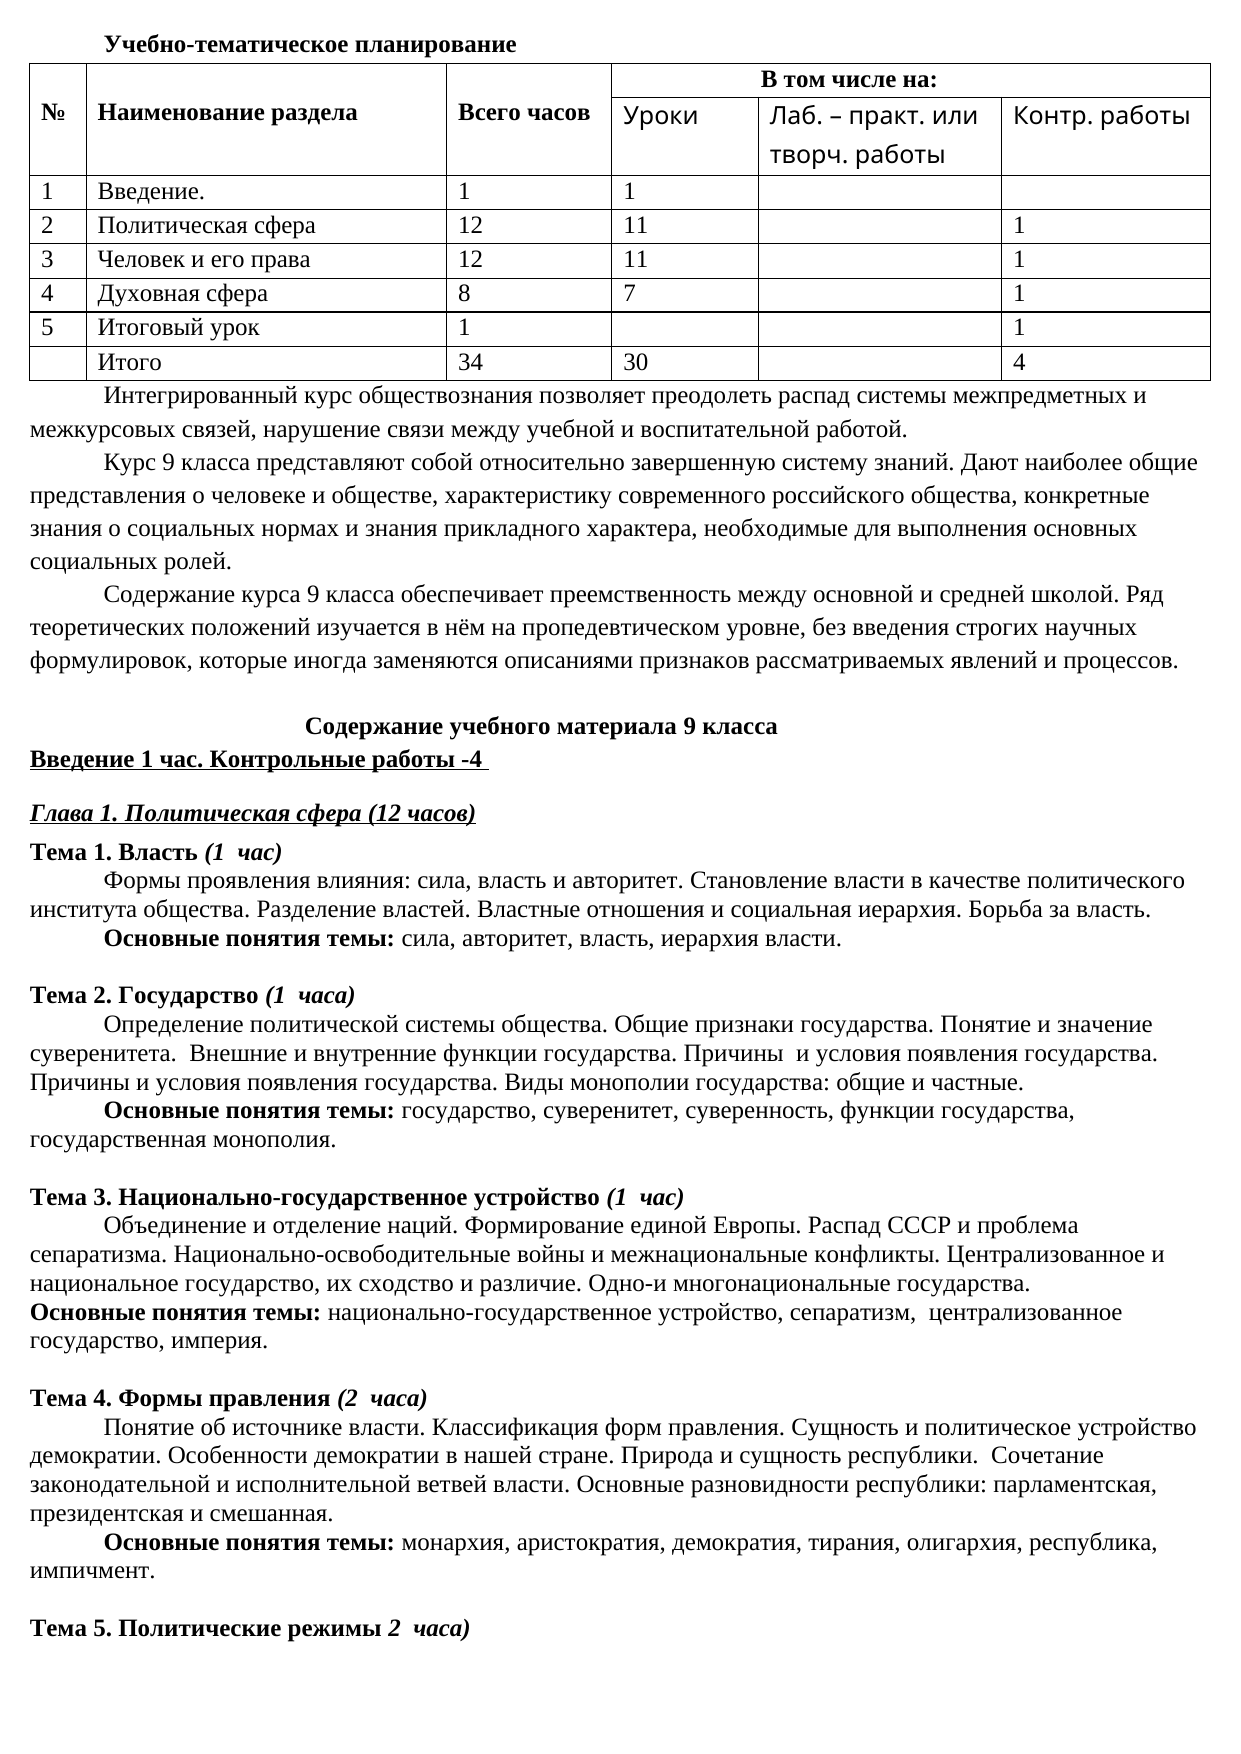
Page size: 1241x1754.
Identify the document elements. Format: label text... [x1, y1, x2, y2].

table_header Всего часов [447, 64, 611, 175]
table_cell Итого [87, 347, 446, 379]
text Тема 5. Политические режимы 2 часа) [29, 1613, 1211, 1642]
table_cell Лаб. – практ. или творч. работы [759, 98, 1001, 175]
text Формы проявления влияния: сила, власть и авторитет. Становление власти в качестве политического института общества. Разделение властей. Властные отношения и социальная иерархия. Борьба за власть. [29, 866, 1211, 923]
text Основные понятия темы: национально-государственное устройство, сепаратизм, централизованное государство, империя. [29, 1297, 1211, 1354]
text Определение политической системы общества. Общие признаки государства. Понятие и значение суверенитета. Внешние и внутренние функции государства. Причины и условия появления государства. Причины и условия появления государства. Виды монополии государства: общие и частные. [29, 1009, 1211, 1096]
table_header В том числе на: [612, 64, 1210, 97]
table_cell 4 [30, 279, 86, 311]
table_header Наименование раздела [87, 64, 446, 175]
text Основные понятия темы: монархия, аристократия, демократия, тирания, олигархия, республика, импичмент. [29, 1527, 1211, 1584]
table_cell 1 [1002, 279, 1210, 311]
text Понятие об источнике власти. Классификация форм правления. Сущность и политическое устройство демократии. Особенности демократии в нашей стране. Природа и сущность республики. Сочетание законодательной и исполнительной ветвей власти. Основные разновидности республики: парламентская, президентская и смешанная. [29, 1412, 1211, 1527]
table_cell [759, 176, 1001, 209]
table_cell 3 [30, 244, 86, 277]
table_cell Введение. [87, 176, 446, 209]
table_cell 34 [447, 347, 611, 379]
text Тема 4. Формы правления (2 часа) [29, 1383, 1211, 1412]
table_cell 1 [1002, 313, 1210, 346]
table_cell 2 [30, 210, 86, 243]
table_cell [1002, 176, 1210, 209]
table_cell Уроки [612, 98, 758, 175]
text Содержание курса 9 класса обеспечивает преемственность между основной и средней школой. Ряд теоретических положений изучается в нём на пропедевтическом уровне, без введения строгих научных формулировок, которые иногда заменяются описаниями признаков рассматриваемых явлений и процессов. [29, 579, 1211, 673]
table_cell 1 [612, 176, 758, 209]
table_cell Человек и его права [87, 244, 446, 277]
subtitle Глава 1. Политическая сфера (12 часов) [29, 798, 1211, 826]
table_cell 1 [1002, 210, 1210, 243]
table_header № [30, 64, 86, 175]
text Тема 2. Государство (1 часа) [29, 981, 1211, 1009]
table_cell 1 [447, 313, 611, 346]
table_cell Итоговый урок [87, 313, 446, 346]
table_cell 4 [1002, 347, 1210, 379]
text Учебно-тематическое планирование [29, 29, 1211, 58]
table_cell 7 [612, 279, 758, 311]
text Тема 1. Власть (1 час) [29, 837, 1211, 866]
table_cell 12 [447, 210, 611, 243]
text Интегрированный курс обществознания позволяет преодолеть распад системы межпредметных и межкурсовых связей, нарушение связи между учебной и воспитательной работой. [29, 381, 1211, 442]
table_cell [759, 279, 1001, 311]
text Введение 1 час. Контрольные работы -4 [29, 744, 1211, 773]
text Объединение и отделение наций. Формирование единой Европы. Распад СССР и проблема сепаратизма. Национально-освободительные войны и межнациональные конфликты. Централизованное и национальное государство, их сходство и различие. Одно-и многонациональные государства. [29, 1211, 1211, 1297]
table_cell 11 [612, 244, 758, 277]
table_cell Духовная сфера [87, 279, 446, 311]
table_cell 5 [30, 313, 86, 346]
table_cell [759, 347, 1001, 379]
table_cell [759, 244, 1001, 277]
text Основные понятия темы: сила, авторитет, власть, иерархия власти. [29, 923, 1211, 952]
table_cell 1 [447, 176, 611, 209]
table_cell [612, 313, 758, 346]
text Основные понятия темы: государство, суверенитет, суверенность, функции государства, государственная монополия. [29, 1096, 1211, 1153]
table_cell 1 [30, 176, 86, 209]
text Курс 9 класса представляют собой относительно завершенную систему знаний. Дают наиболее общие представления о человеке и обществе, характеристику современного российского общества, конкретные знания о социальных нормах и знания прикладного характера, необходимые для выполнения основных социальных ролей. [29, 447, 1211, 574]
table_cell [759, 210, 1001, 243]
table_cell 11 [612, 210, 758, 243]
table_cell 30 [612, 347, 758, 379]
table_cell 12 [447, 244, 611, 277]
table_cell Контр. работы [1002, 98, 1210, 175]
table_cell [30, 347, 86, 379]
text Тема 3. Национально-государственное устройство (1 час) [29, 1182, 1211, 1211]
text Содержание учебного материала 9 класса [29, 711, 1211, 739]
table_cell 8 [447, 279, 611, 311]
table_cell 1 [1002, 244, 1210, 277]
table_cell Политическая сфера [87, 210, 446, 243]
table_cell [759, 313, 1001, 346]
